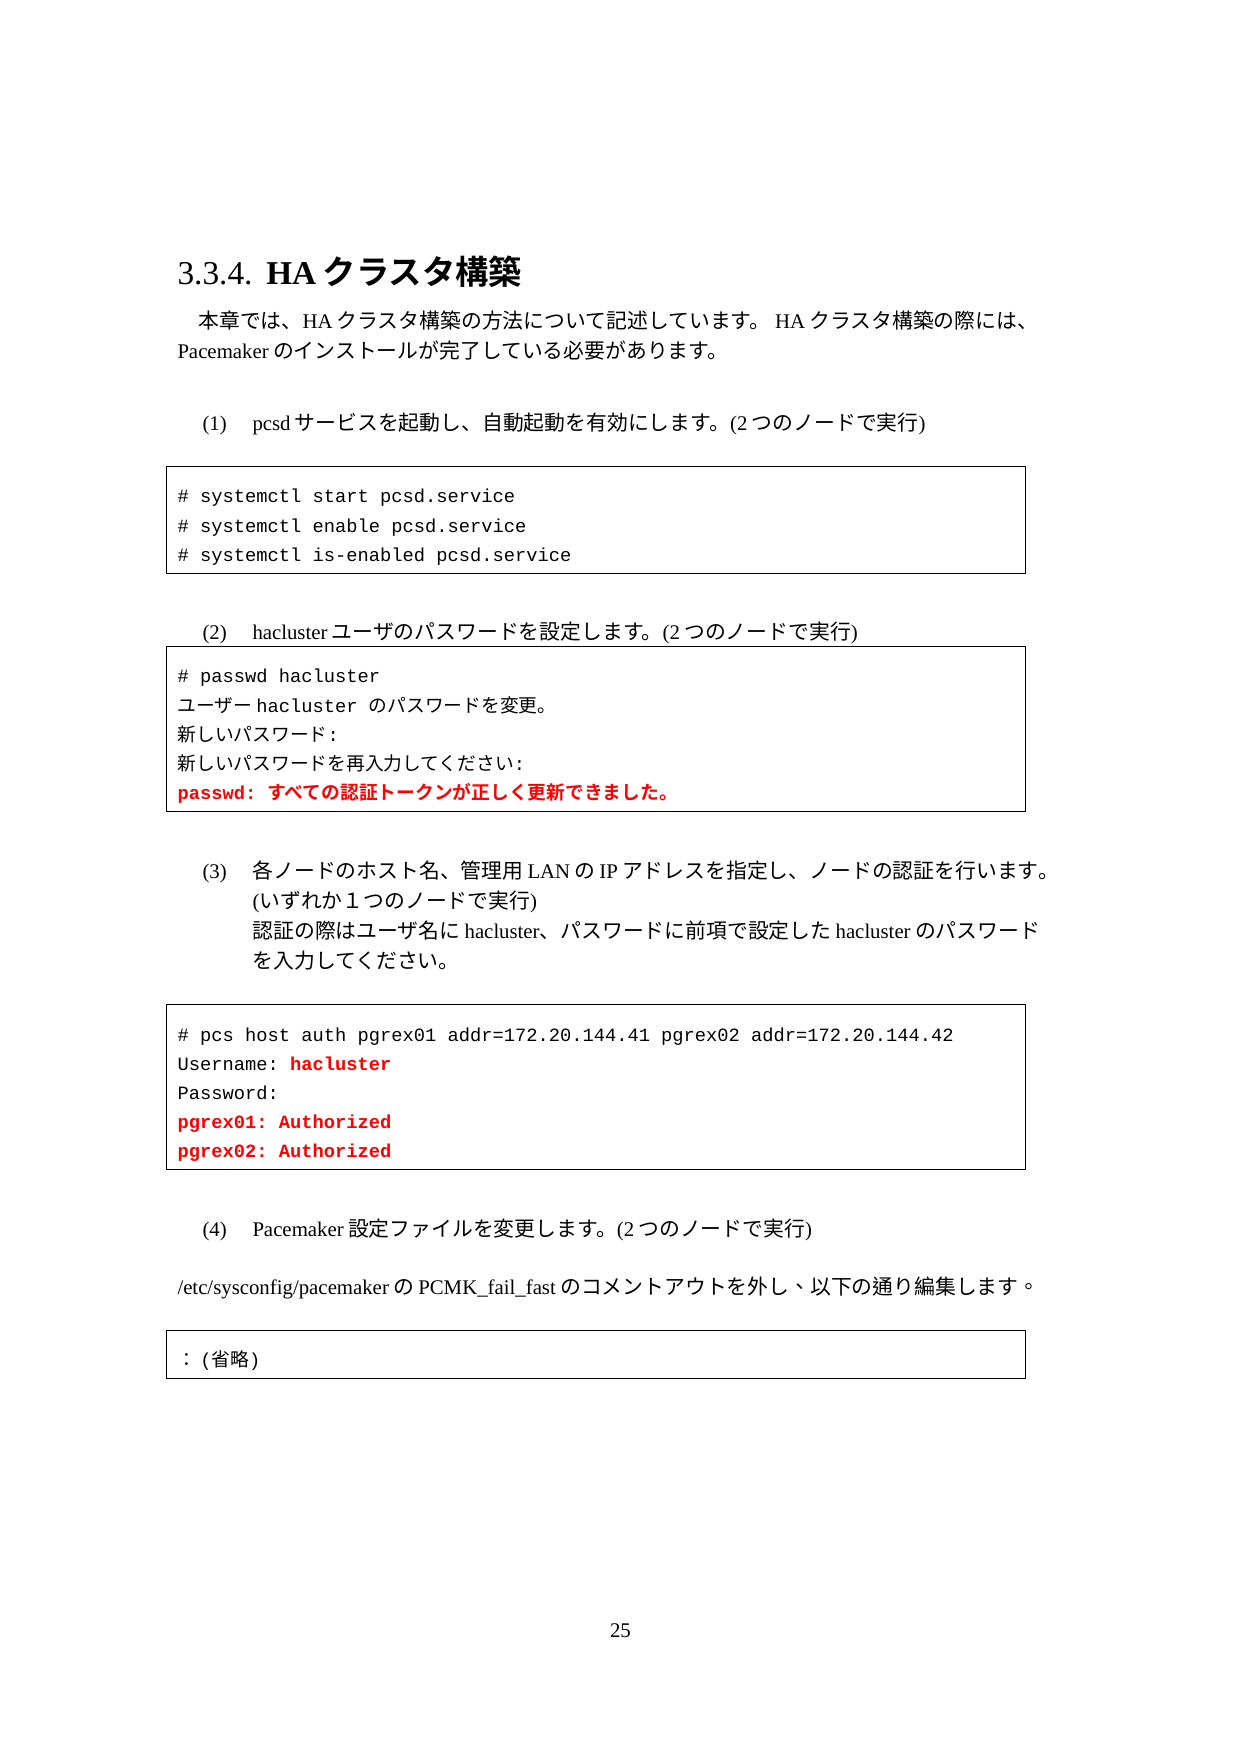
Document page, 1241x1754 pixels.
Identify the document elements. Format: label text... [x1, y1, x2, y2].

list Pacemaker設定ファイルを変更します。(2つのノードで実行) [202, 1212, 1054, 1242]
table_header # systemctl start pcsd.service # systemctl enable pcsd.service # systemctl is-enabled pcsd.service [167, 467, 1025, 573]
text /etc/sysconfig/pacemakerのPCMK_fail_fastのコメントアウトを外し、以下の通り編集します。 [177, 1271, 1054, 1301]
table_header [167, 1331, 1025, 1378]
subtitle HAクラスタ構築 [177, 248, 1063, 294]
list 各ノードのホスト名、管理用LANのIPアドレスを指定し、ノードの認証を行います。(いずれか１つのノードで実行) 認証の際はユーザ名にhacluster、パスワードに前項で設定したhaclusterのパスワードを入力してください。 [202, 854, 1054, 975]
table_header # pcs host auth pgrex01 addr=172.20.144.41 pgrex02 addr=172.20.144.42 Username: hacluster Password: pgrex01: Authorized pgrex02: Authorized [167, 1005, 1025, 1169]
list pcsdサービスを起動し、自動起動を有効にします。(2つのノードで実行) [202, 406, 1054, 437]
table_header # passwd hacluster ユーザー hacluster のパスワードを変更。 新しいパスワード: 新しいパスワードを再入力してください: passwd: すべての認証トークンが正しく更新できました。 [167, 647, 1025, 811]
text 本章では、HAクラスタ構築の方法について記述しています。 HAクラスタ構築の際には、Pacemakerのインストールが完了している必要があります。 [177, 304, 1054, 365]
list haclusterユーザのパスワードを設定します。(2つのノードで実行) [202, 616, 1054, 646]
